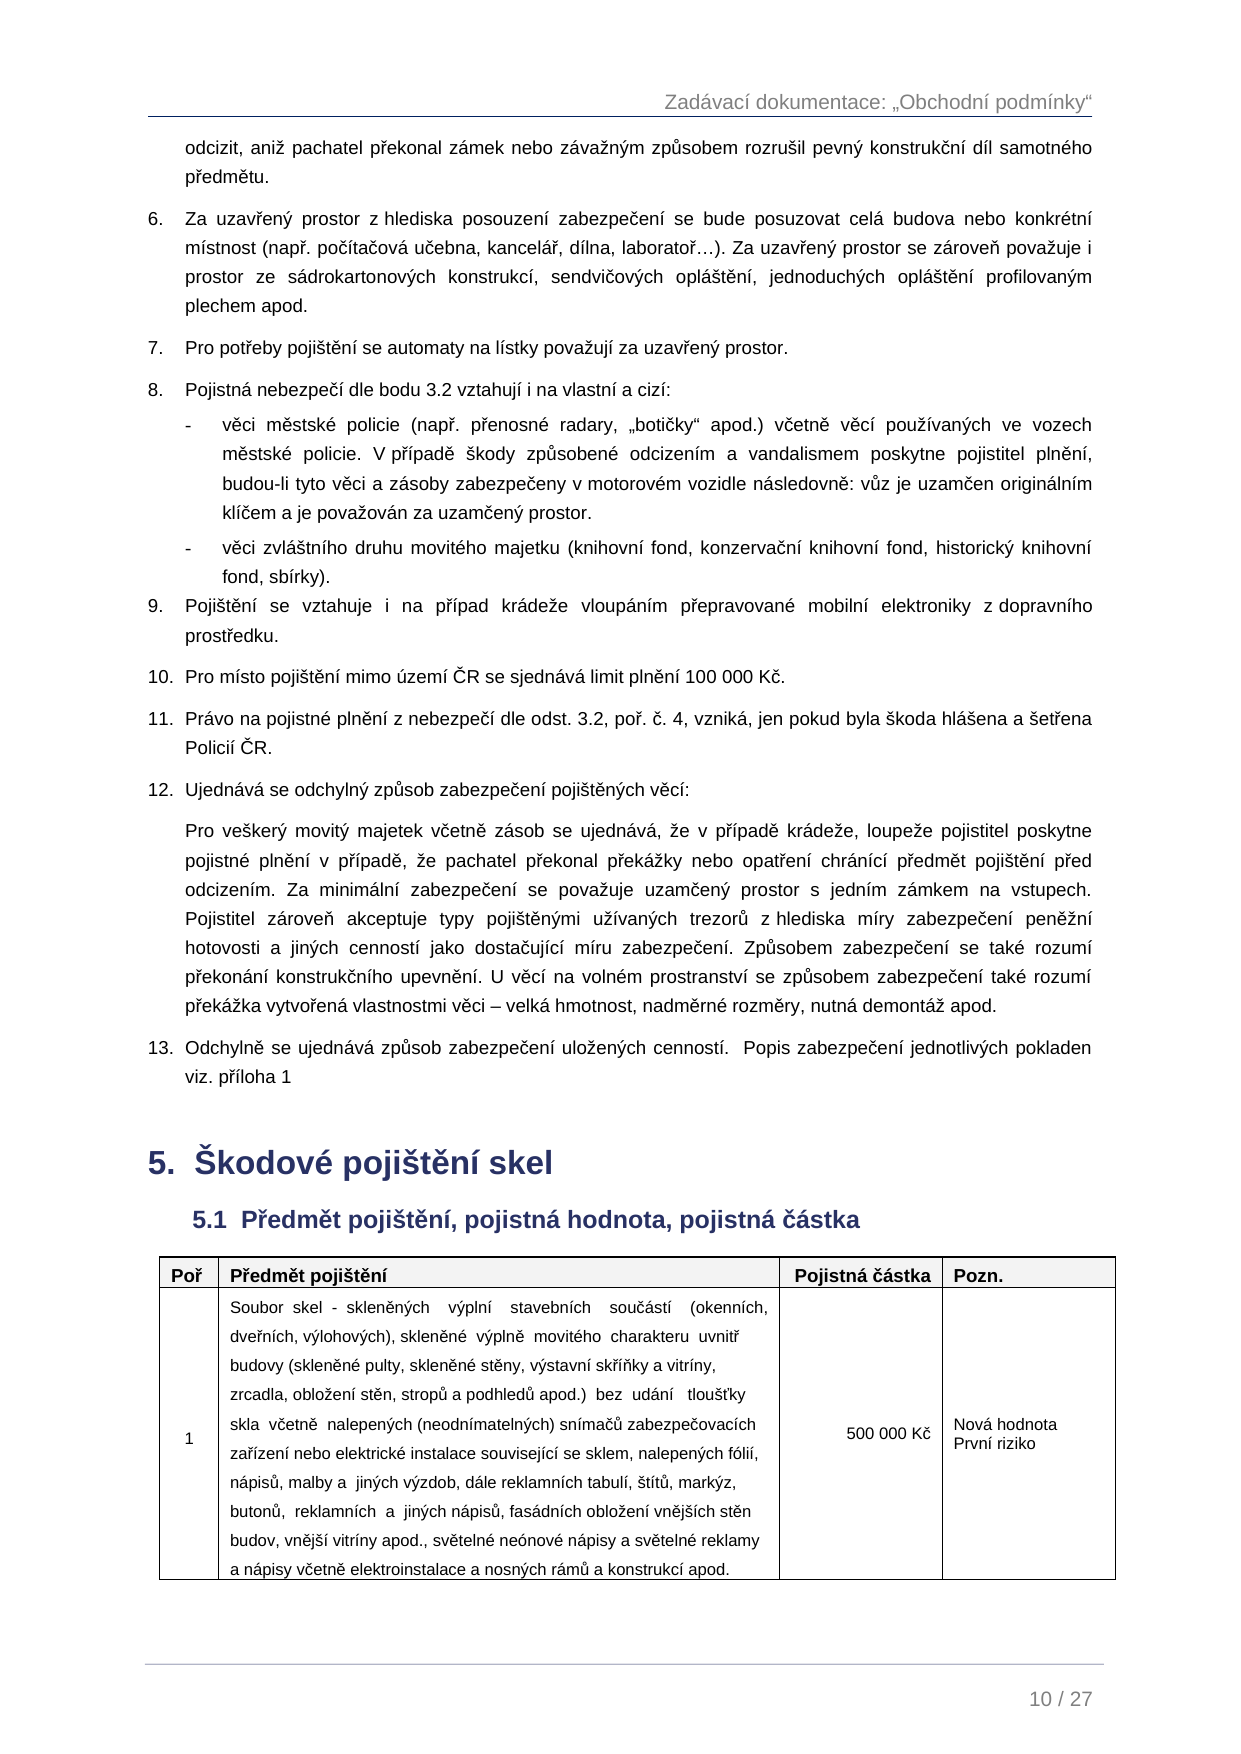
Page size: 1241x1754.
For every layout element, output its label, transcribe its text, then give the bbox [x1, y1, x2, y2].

subtitle Předmět pojištění, pojistná hodnota, pojistná částka [192, 1205, 1092, 1233]
subtitle Škodové pojištění skel [148, 1143, 1092, 1182]
table_cell 500 000 Kč [780, 1288, 942, 1579]
table_cell Nová hodnota První riziko [943, 1288, 1115, 1579]
list Pojištění se vztahuje i na případ krádeže vloupáním přepravované mobilní elektroniky z dopravního prostředku. [148, 588, 1092, 646]
list věci zvláštního druhu movitého majetku (knihovní fond, konzervační knihovní fond, historický knihovní fond, sbírky). [185, 529, 1092, 588]
list Právo na pojistné plnění z nebezpečí dle odst. 3.2, poř. č. 4, vzniká, jen pokud byla škoda hlášena a šetřena Policií ČR. [148, 700, 1092, 758]
table_header Pozn. [943, 1258, 1115, 1287]
list věci městské policie (např. přenosné radary, „botičky“ apod.) včetně věcí používaných ve vozech městské policie. V případě škody způsobené odcizením a vandalismem poskytne pojistitel plnění, budou-li tyto věci a zásoby zabezpečeny v motorovém vozidle následovně: vůz je uzamčen originálním klíčem a je považován za uzamčený prostor. [185, 406, 1092, 523]
table_cell Soubor skel - skleněných výplní stavebních součástí (okenních, dveřních, výlohových), skleněné výplně movitého charakteru uvnitř budovy (skleněné pulty, skleněné stěny, výstavní skříňky a vitríny, zrcadla, obložení stěn, stropů a podhledů apod.) bez udání tloušťky skla včetně nalepených (neodnímatelných) snímačů zabezpečovacích zařízení nebo elektrické instalace související se sklem, nalepených fólií, nápisů, malby a jiných výzdob, dále reklamních tabulí, štítů, markýz, butonů, reklamních a jiných nápisů, fasádních obložení vnějších stěn budov, vnější vitríny apod., světelné neónové nápisy a světelné reklamy a nápisy včetně elektroinstalace a nosných rámů a konstrukcí apod. [219, 1288, 779, 1579]
list Pro potřeby pojištění se automaty na lístky považují za uzavřený prostor. [148, 329, 1092, 358]
table_header Pojistná částka [780, 1258, 942, 1287]
table_header Předmět pojištění [219, 1258, 779, 1287]
text Pro veškerý movitý majetek včetně zásob se ujednává, že v případě krádeže, loupeže pojistitel poskytne pojistné plnění v případě, že pachatel překonal překážky nebo opatření chránící předmět pojištění před odcizením. Za minimální zabezpečení se považuje uzamčený prostor s jedním zámkem na vstupech. Pojistitel zároveň akceptuje typy pojištěnými užívaných trezorů z hlediska míry zabezpečení peněžní hotovosti a jiných cenností jako dostačující míru zabezpečení. Způsobem zabezpečení se také rozumí překonání konstrukčního upevnění. U věcí na volném prostranství se způsobem zabezpečení také rozumí překážka vytvořená vlastnostmi věci – velká hmotnost, nadměrné rozměry, nutná demontáž apod. [185, 813, 1092, 1017]
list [148, 129, 1092, 188]
list Odchylně se ujednává způsob zabezpečení uložených cenností. Popis zabezpečení jednotlivých pokladen viz. příloha 1 [148, 1029, 1092, 1088]
table_cell 1 [160, 1288, 218, 1579]
table_header Poř [160, 1258, 218, 1287]
list Za uzavřený prostor z hlediska posouzení zabezpečení se bude posuzovat celá budova nebo konkrétní místnost (např. počítačová učebna, kancelář, dílna, laboratoř…). Za uzavřený prostor se zároveň považuje i prostor ze sádrokartonových konstrukcí, sendvičových opláštění, jednoduchých opláštění profilovaným plechem apod. [148, 200, 1092, 317]
list Pojistná nebezpečí dle bodu 3.2 vztahují i na vlastní a cizí: [148, 371, 1092, 400]
list Ujednává se odchylný způsob zabezpečení pojištěných věcí: [148, 771, 1092, 800]
list Pro místo pojištění mimo území ČR se sjednává limit plnění 100 000 Kč. [148, 658, 1092, 688]
